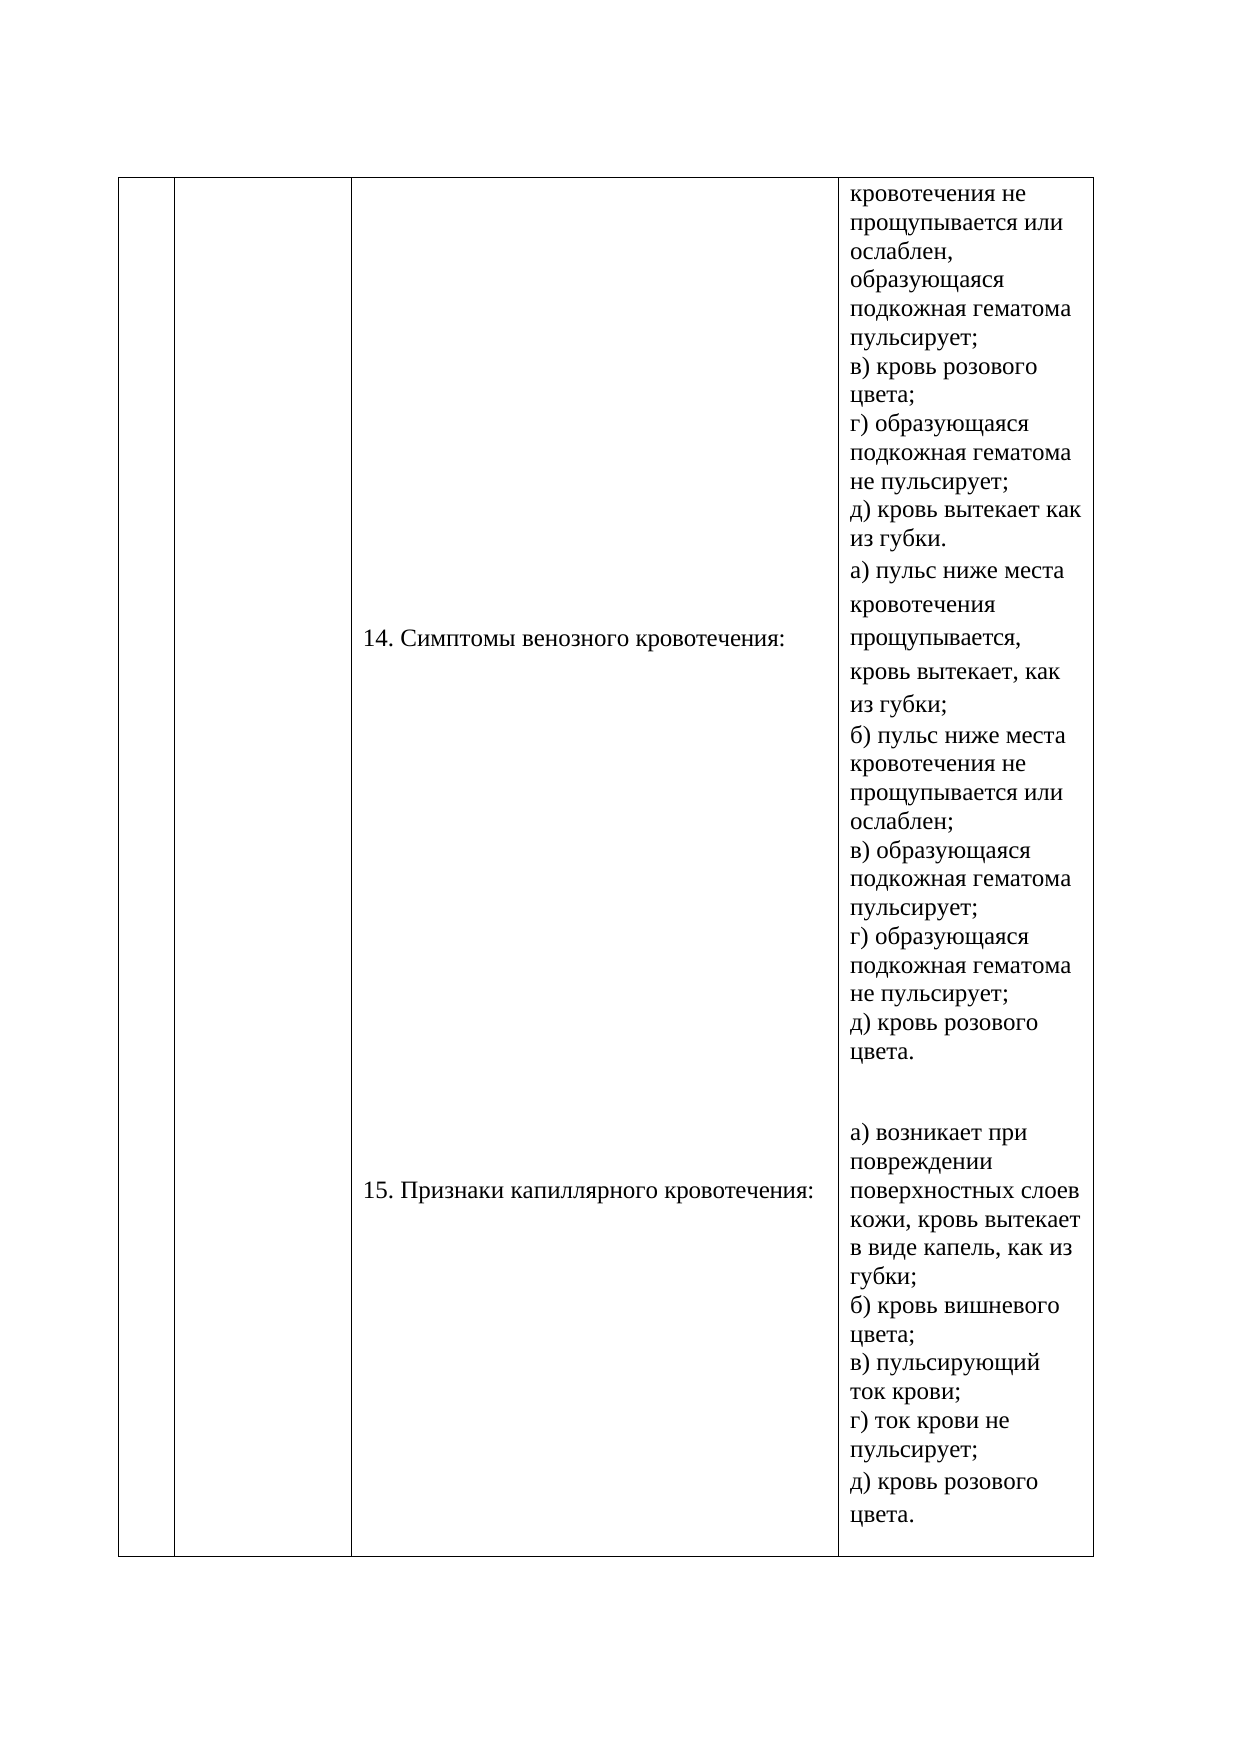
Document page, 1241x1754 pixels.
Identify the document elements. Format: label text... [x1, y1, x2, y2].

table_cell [352, 178, 838, 1556]
table_cell 1 [119, 178, 174, 1556]
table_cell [839, 178, 1093, 1556]
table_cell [175, 178, 351, 1556]
